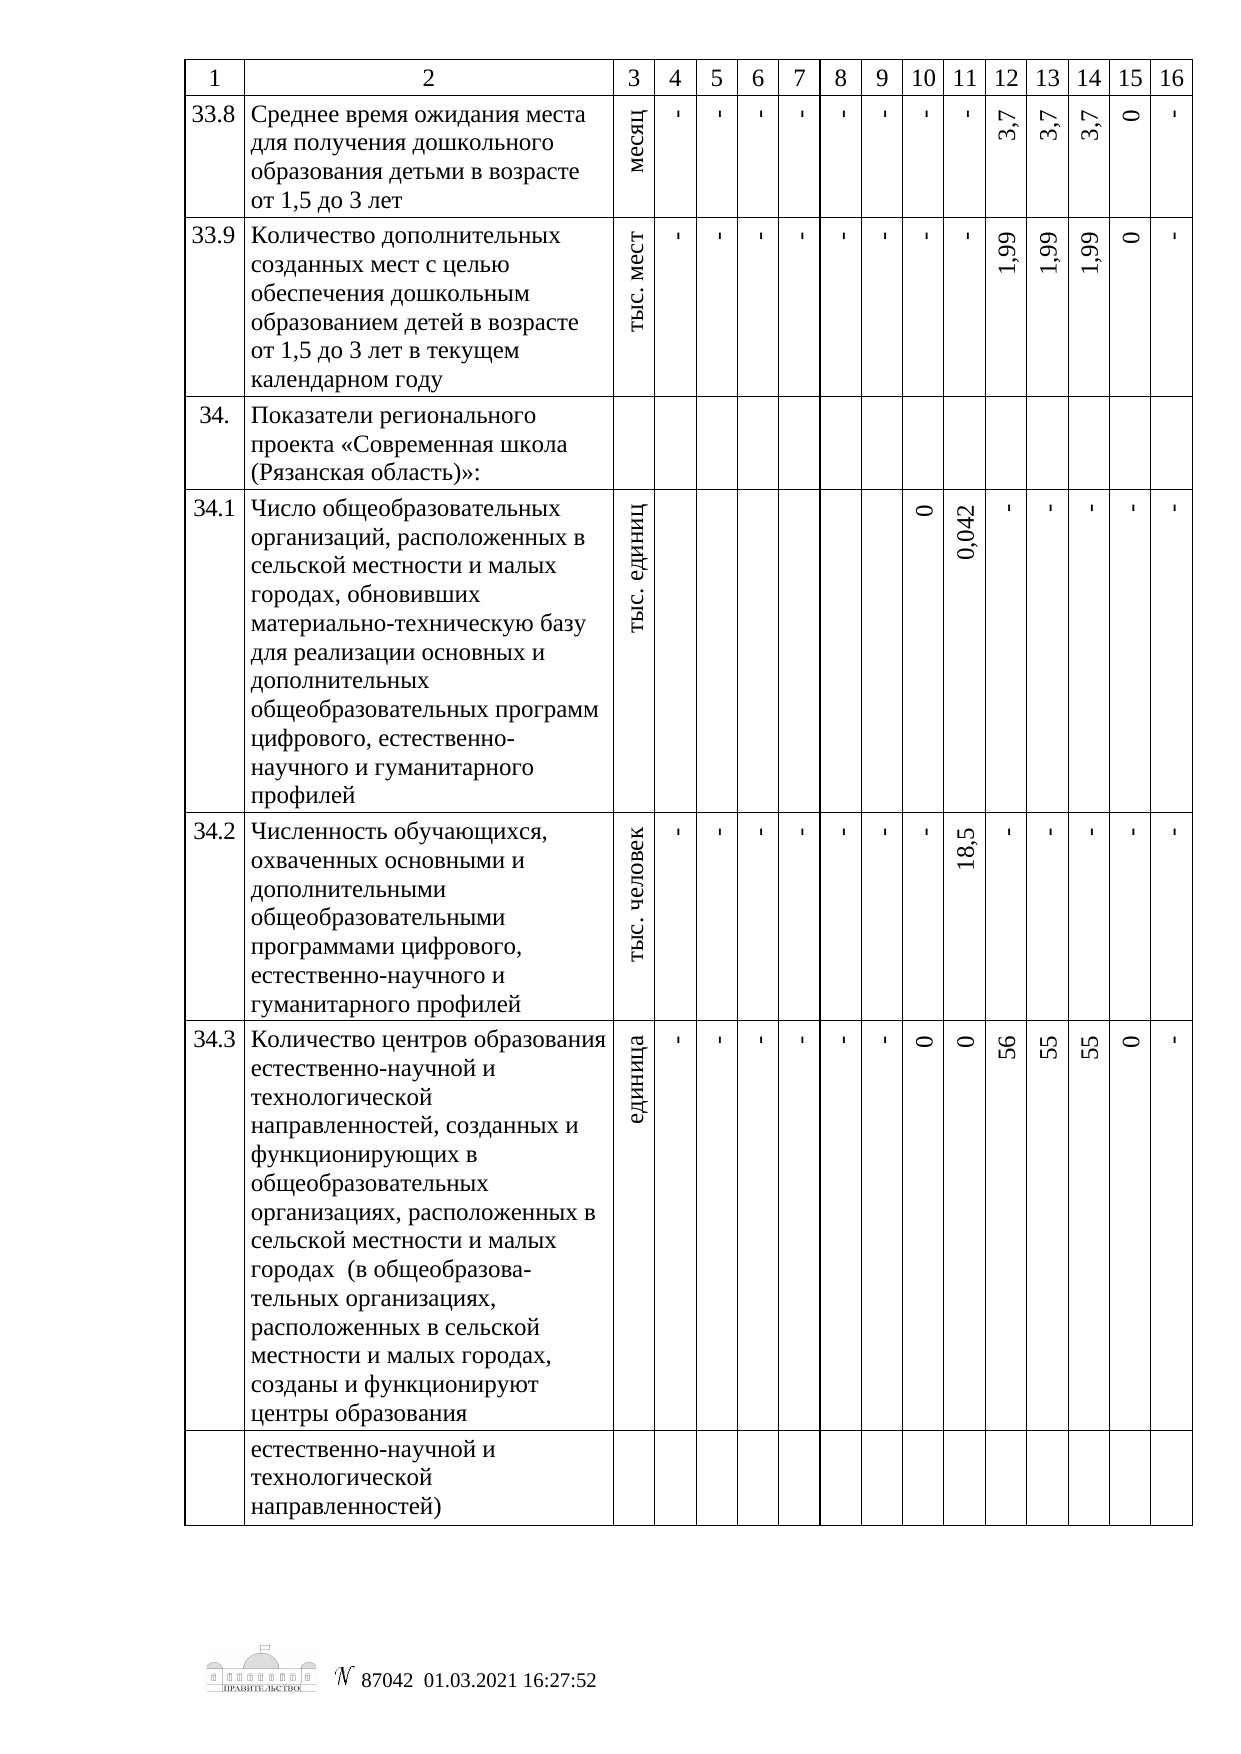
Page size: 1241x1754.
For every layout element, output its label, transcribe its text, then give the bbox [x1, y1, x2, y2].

table_cell 55 [1069, 1021, 1109, 1430]
table_cell месяц [614, 96, 654, 217]
table_cell - [779, 813, 819, 1020]
table_cell [1110, 397, 1150, 489]
table_cell тыс. человек [614, 813, 654, 1020]
table_cell тыс. мест [614, 218, 654, 396]
table_cell - [1069, 813, 1109, 1020]
table_cell - [821, 1021, 861, 1430]
table_cell 56 [986, 1021, 1026, 1430]
table_cell [1069, 397, 1109, 489]
table_header 3 [614, 60, 654, 95]
table_header 16 [1151, 60, 1192, 95]
table_cell - [1151, 1021, 1192, 1430]
table_header 12 [986, 60, 1026, 95]
table_cell - [862, 1021, 902, 1430]
table_header 1 [186, 60, 244, 95]
table_cell 34.3 [186, 1021, 244, 1430]
table_cell [697, 490, 737, 812]
table_cell Численность обучающихся, охваченных основными и дополнительными общеобразовательными программами цифрового, естественно-научного и гуманитарного профилей [245, 813, 613, 1020]
table_cell - [821, 96, 861, 217]
table_cell 34. [186, 397, 244, 489]
table_cell - [903, 218, 943, 396]
table_header 11 [944, 60, 985, 95]
table_cell 34.2 [186, 813, 244, 1020]
table_cell - [986, 490, 1026, 812]
table_cell [986, 397, 1026, 489]
table_cell Количество центров образования естественно-научной и технологической направленностей, созданных и функционирующих в общеобразовательных организациях, расположенных в сельской местности и малых городах (в общеобразова-тельных организациях, расположенных в сельской местности и малых городах, созданы и функционируют центры образования [245, 1021, 613, 1430]
table_cell [903, 1431, 943, 1524]
table_cell 0 [1110, 96, 1150, 217]
table_cell 33.9 [186, 218, 244, 396]
table_cell [862, 490, 902, 812]
table_cell [1110, 1431, 1150, 1524]
table_cell - [944, 96, 985, 217]
table_cell [821, 397, 861, 489]
table_cell - [944, 218, 985, 396]
table_cell - [1110, 813, 1150, 1020]
table_cell 3,7 [1069, 96, 1109, 217]
table_cell [1027, 1431, 1068, 1524]
table_cell [779, 490, 819, 812]
table_header 4 [655, 60, 696, 95]
table_cell - [1027, 490, 1068, 812]
table_cell [821, 1431, 861, 1524]
table_header 10 [903, 60, 943, 95]
table_cell - [1151, 813, 1192, 1020]
table_cell Количество дополнительных созданных мест с целью обеспечения дошкольным образованием детей в возрасте от 1,5 до 3 лет в текущем календарном году [245, 218, 613, 396]
table_cell - [738, 218, 778, 396]
table_cell 0 [903, 490, 943, 812]
table_cell - [779, 1021, 819, 1430]
table_cell [697, 397, 737, 489]
table_header 9 [862, 60, 902, 95]
table_cell [944, 397, 985, 489]
table_cell 55 [1027, 1021, 1068, 1430]
table_cell - [1151, 218, 1192, 396]
table_header 15 [1110, 60, 1150, 95]
table_cell 1,99 [1069, 218, 1109, 396]
table_cell - [697, 1021, 737, 1430]
table_cell - [862, 96, 902, 217]
table_cell - [903, 813, 943, 1020]
table_cell [614, 397, 654, 489]
table_cell 1,99 [986, 218, 1026, 396]
table_cell [655, 490, 696, 812]
table_cell [697, 1431, 737, 1524]
table_header 13 [1027, 60, 1068, 95]
table_cell [986, 1431, 1026, 1524]
table_cell 34.1 [186, 490, 244, 812]
table_cell - [738, 96, 778, 217]
table_cell [1151, 1431, 1192, 1524]
table_cell Число общеобразовательных организаций, расположенных в сельской местности и малых городах, обновивших материально-техническую базу для реализации основных и дополнительных общеобразовательных программ цифрового, естественно-научного и гуманитарного профилей [245, 490, 613, 812]
table_cell - [697, 96, 737, 217]
table_cell тыс. единиц [614, 490, 654, 812]
table_cell - [697, 813, 737, 1020]
table_cell 0 [944, 1021, 985, 1430]
table_cell [655, 1431, 696, 1524]
table_cell Показатели регионального проекта «Современная школа (Рязанская область)»: [245, 397, 613, 489]
table_cell [738, 490, 778, 812]
table_header 14 [1069, 60, 1109, 95]
table_cell [655, 397, 696, 489]
table_cell [862, 397, 902, 489]
table_cell - [986, 813, 1026, 1020]
table_cell - [779, 96, 819, 217]
table_cell [186, 1431, 244, 1524]
table_cell 3,7 [1027, 96, 1068, 217]
table_cell 0,042 [944, 490, 985, 812]
table_cell - [821, 813, 861, 1020]
table_cell - [1110, 490, 1150, 812]
table_cell [779, 397, 819, 489]
table_cell - [1027, 813, 1068, 1020]
table_cell единица [614, 1021, 654, 1430]
table_cell 0 [1110, 218, 1150, 396]
table_cell 1,99 [1027, 218, 1068, 396]
picture [206, 1645, 317, 1692]
table_cell [821, 490, 861, 812]
table_header 5 [697, 60, 737, 95]
table_cell - [738, 813, 778, 1020]
picture [330, 1663, 359, 1687]
table_cell - [738, 1021, 778, 1430]
table_cell 0 [903, 1021, 943, 1430]
table_header 8 [821, 60, 861, 95]
table_header 2 [245, 60, 613, 95]
table_cell [1151, 397, 1192, 489]
table_cell [614, 1431, 654, 1524]
table_cell [1069, 1431, 1109, 1524]
table_cell - [821, 218, 861, 396]
table_cell - [1069, 490, 1109, 812]
table_cell 18,5 [944, 813, 985, 1020]
table_cell [738, 397, 778, 489]
table_cell 3,7 [986, 96, 1026, 217]
table_cell - [903, 96, 943, 217]
table_cell [903, 397, 943, 489]
table_cell [779, 1431, 819, 1524]
table_header 6 [738, 60, 778, 95]
table_cell - [655, 813, 696, 1020]
table_cell Среднее время ожидания места для получения дошкольного образования детьми в возрасте от 1,5 до 3 лет [245, 96, 613, 217]
table_cell - [1151, 96, 1192, 217]
table_cell 33.8 [186, 96, 244, 217]
table_cell - [862, 218, 902, 396]
table_cell - [779, 218, 819, 396]
table_cell - [655, 218, 696, 396]
table_cell 0 [1110, 1021, 1150, 1430]
table_cell - [697, 218, 737, 396]
table_cell [862, 1431, 902, 1524]
table_cell естественно-научной и технологической направленностей) [245, 1431, 613, 1524]
table_cell - [655, 96, 696, 217]
table_cell - [1151, 490, 1192, 812]
table_cell - [862, 813, 902, 1020]
table_cell [738, 1431, 778, 1524]
table_cell [1027, 397, 1068, 489]
table_cell [944, 1431, 985, 1524]
table_cell - [655, 1021, 696, 1430]
table_header 7 [779, 60, 819, 95]
